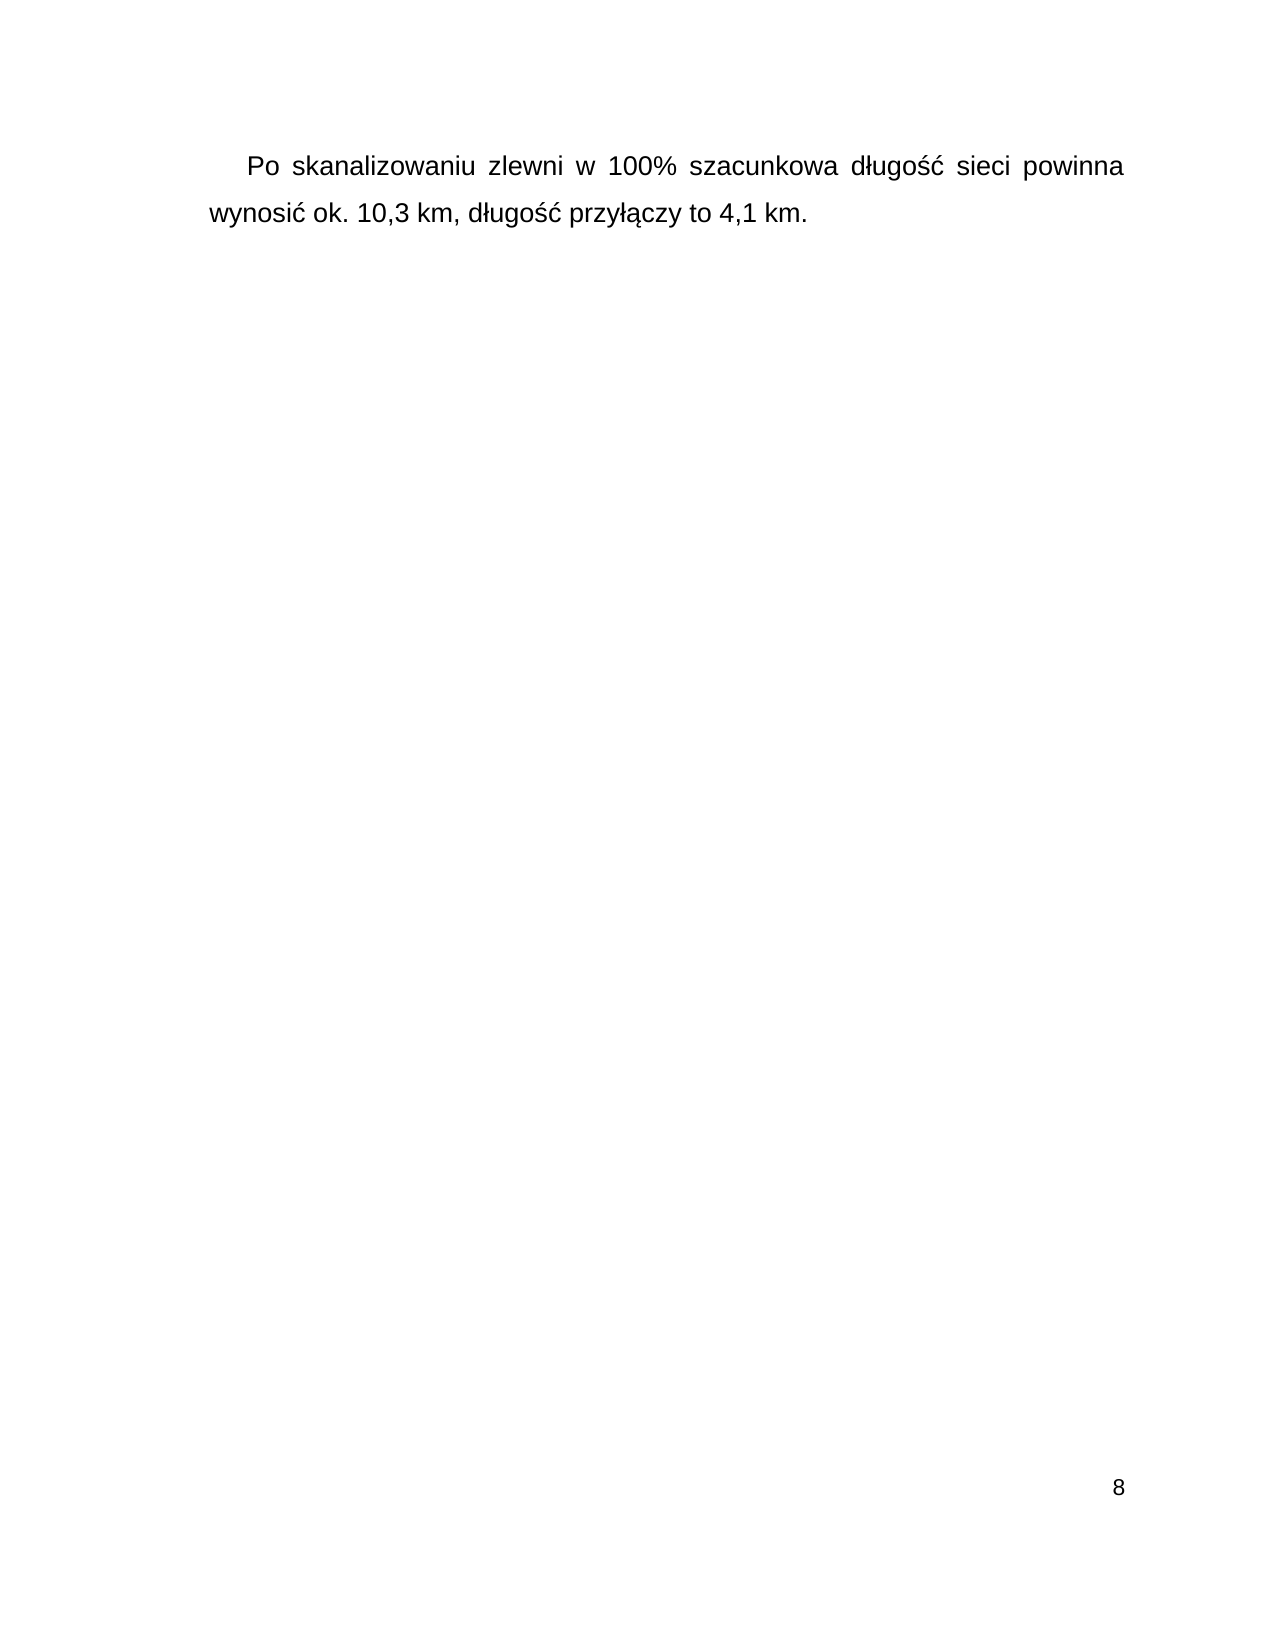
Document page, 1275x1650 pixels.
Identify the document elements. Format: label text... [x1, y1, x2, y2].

text Po skanalizowaniu zlewni w 100% szacunkowa długość sieci powinna wynosić ok. 10,3 km, długość przyłączy to 4,1 km. [209, 150, 1125, 228]
